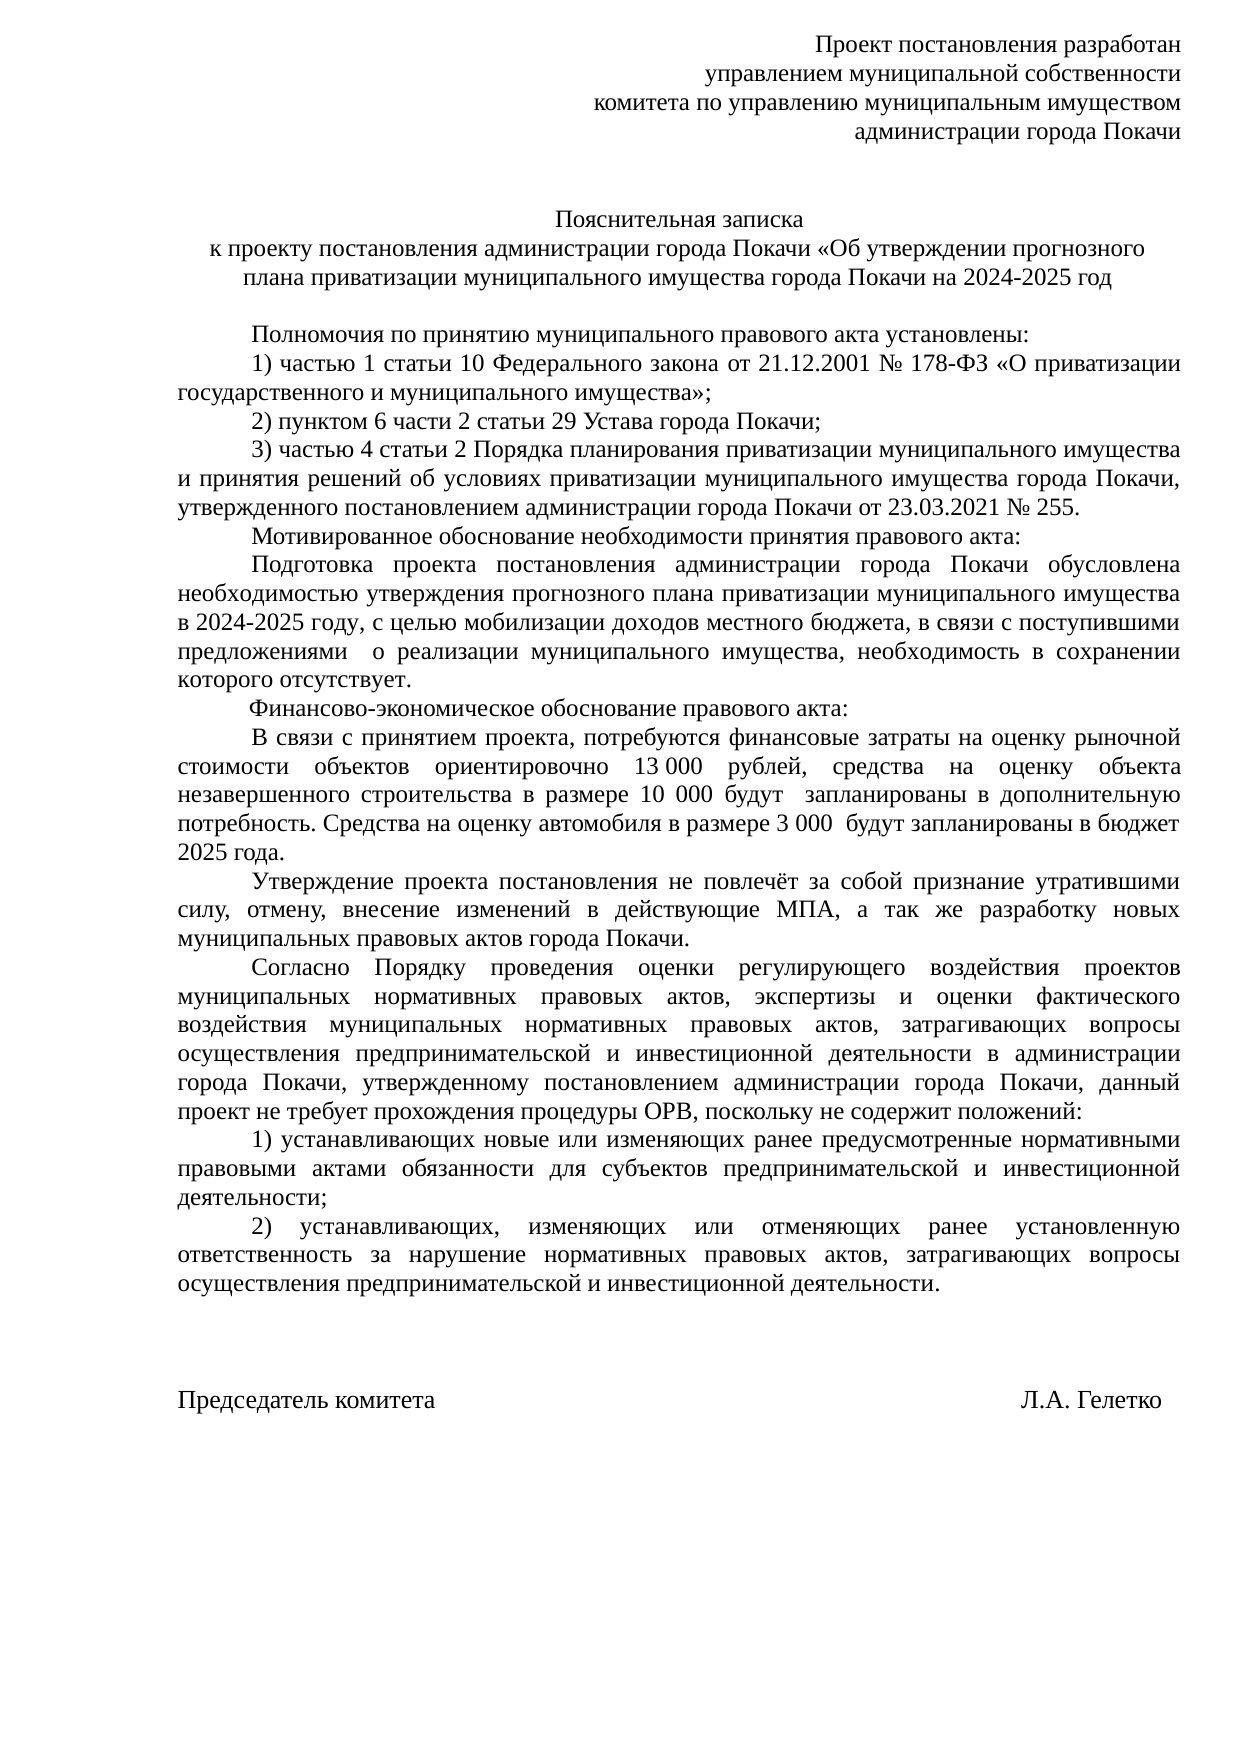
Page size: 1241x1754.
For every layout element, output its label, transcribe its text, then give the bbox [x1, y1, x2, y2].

text 2) устанавливающих, изменяющих или отменяющих ранее установленную ответственность за нарушение нормативных правовых актов, затрагивающих вопросы осуществления предпринимательской и инвестиционной деятельности. [177, 1211, 1181, 1297]
text Полномочия по принятию муниципального правового акта установлены: [177, 319, 1181, 348]
text Проект постановления разработан [177, 29, 1181, 58]
text 1) устанавливающих новые или изменяющих ранее предусмотренные нормативными правовыми актами обязанности для субъектов предпринимательской и инвестиционной деятельности; [177, 1124, 1181, 1211]
text 1) частью 1 статьи 10 Федерального закона от 21.12.2001 № 178-ФЗ «О приватизации государственного и муниципального имущества»; [177, 348, 1181, 406]
text Мотивированное обоснование необходимости принятия правового акта: [177, 521, 1181, 549]
text комитета по управлению муниципальным имуществом [177, 87, 1181, 116]
text Подготовка проекта постановления администрации города Покачи обусловлена необходимостью утверждения прогнозного плана приватизации муниципального имущества в 2024-2025 году, с целью мобилизации доходов местного бюджета, в связи с поступившими предложениями о реализации муниципального имущества, необходимость в сохранении которого отсутствует. [177, 549, 1181, 693]
text Согласно Порядку проведения оценки регулирующего воздействия проектов муниципальных нормативных правовых актов, экспертизы и оценки фактического воздействия муниципальных нормативных правовых актов, затрагивающих вопросы осуществления предпринимательской и инвестиционной деятельности в администрации города Покачи, утвержденному постановлением администрации города Покачи, данный проект не требует прохождения процедуры ОРВ, поскольку не содержит положений: [177, 952, 1181, 1124]
text Финансово-экономическое обоснование правового акта: [177, 693, 1181, 722]
text 3) частью 4 статьи 2 Порядка планирования приватизации муниципального имущества и принятия решений об условиях приватизации муниципального имущества города Покачи, утвержденного постановлением администрации города Покачи от 23.03.2021 № 255. [177, 434, 1181, 521]
text к проекту постановления администрации города Покачи «Об утверждении прогнозного плана приватизации муниципального имущества города Покачи на 2024-2025 год [177, 233, 1178, 291]
text администрации города Покачи [177, 116, 1181, 144]
text Председатель комитета Л.А. Гелетко [177, 1384, 1181, 1414]
text Пояснительная записка [177, 204, 1181, 233]
text В связи с принятием проекта, потребуются финансовые затраты на оценку рыночной стоимости объектов ориентировочно 13 000 рублей, средства на оценку объекта незавершенного строительства в размере 10 000 будут запланированы в дополнительную потребность. Средства на оценку автомобиля в размере 3 000 будут запланированы в бюджет 2025 года. [177, 722, 1181, 866]
text Утверждение проекта постановления не повлечёт за собой признание утратившими силу, отмену, внесение изменений в действующие МПА, а так же разработку новых муниципальных правовых актов города Покачи. [177, 866, 1181, 952]
text управлением муниципальной собственности [177, 58, 1181, 87]
text 2) пунктом 6 части 2 статьи 29 Устава города Покачи; [177, 406, 1181, 434]
